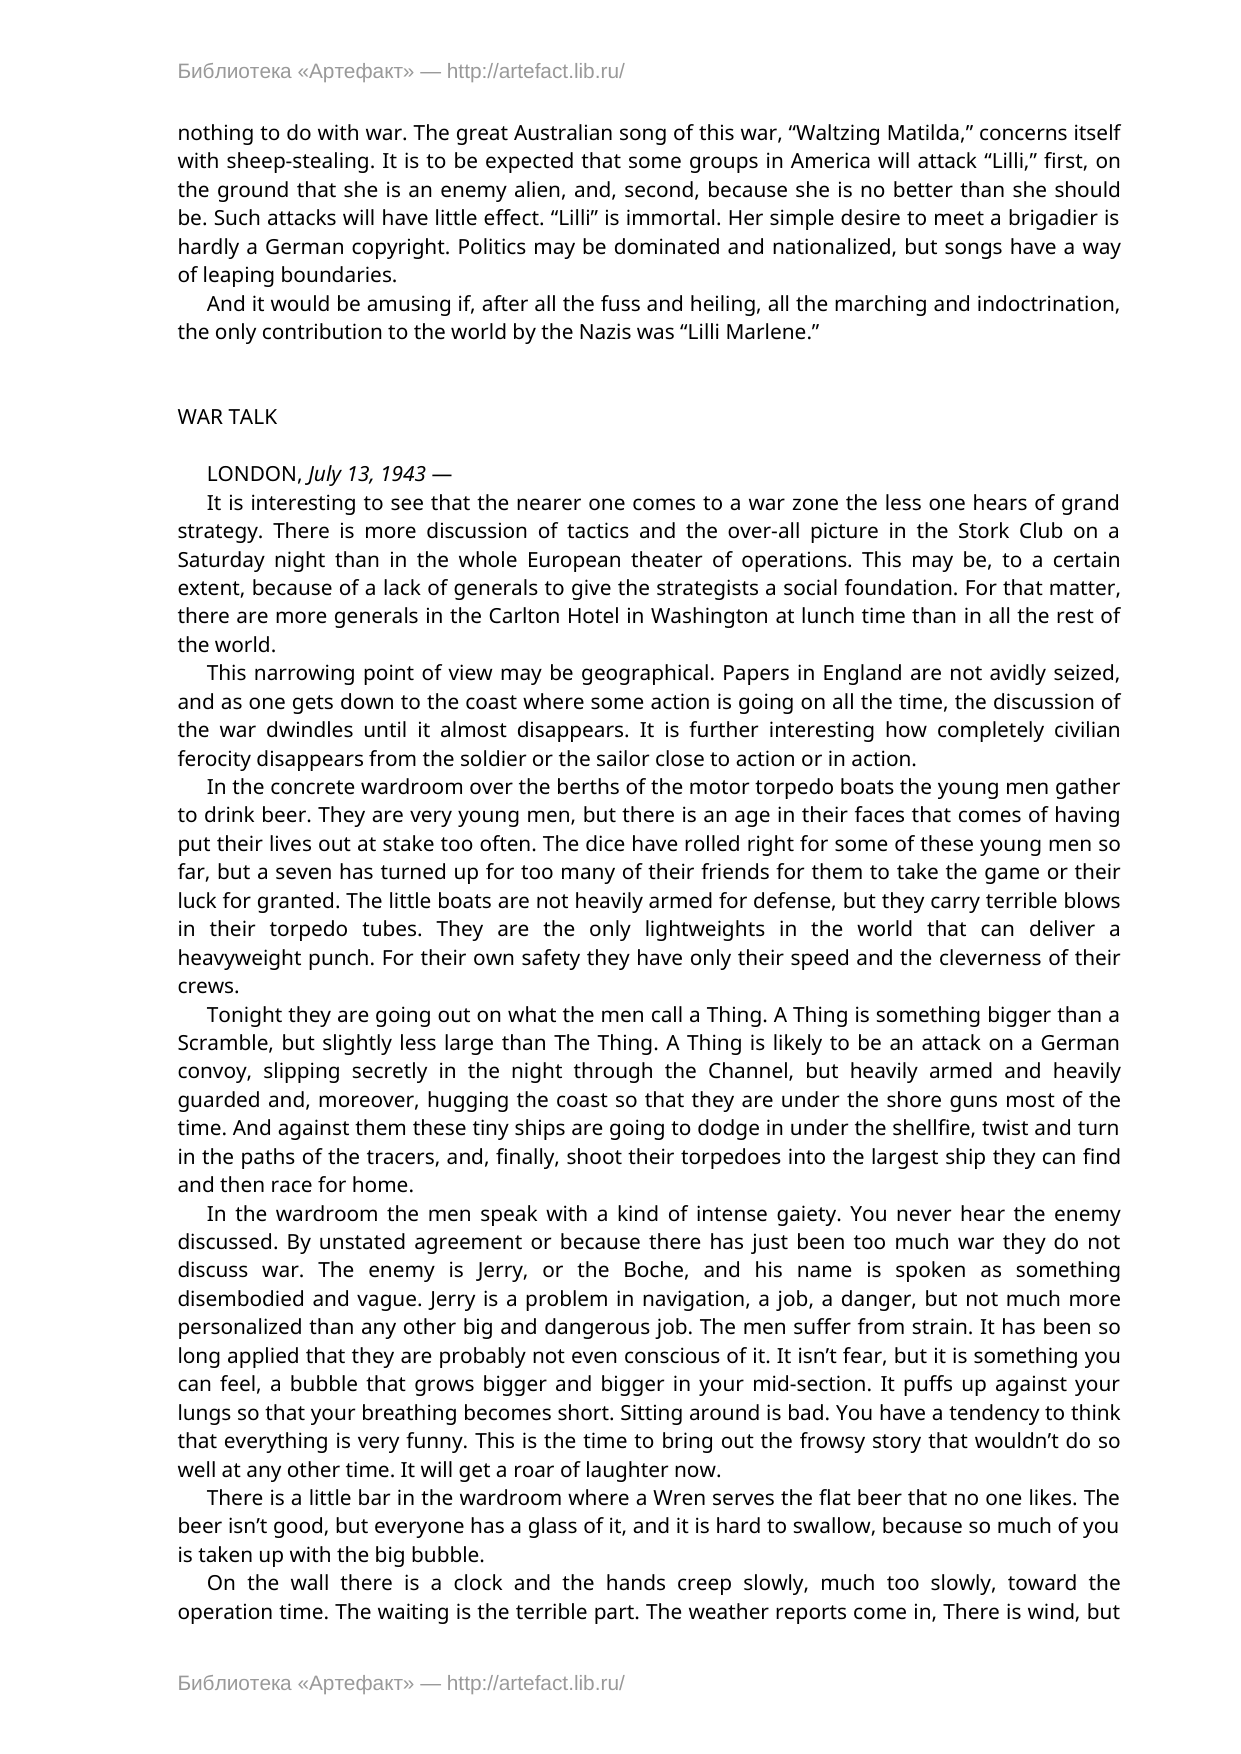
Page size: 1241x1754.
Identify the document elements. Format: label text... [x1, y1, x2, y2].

text In the concrete wardroom over the berths of the motor torpedo boats the young men gather to drink beer. They are very young men, but there is an age in their faces that comes of having put their lives out at stake too often. The dice have rolled right for some of these young men so far, but a seven has turned up for too many of their friends for them to take the game or their luck for granted. The little boats are not heavily armed for defense, but they carry terrible blows in their torpedo tubes. They are the only lightweights in the world that can deliver a heavyweight punch. For their own safety they have only their speed and the cleverness of their crews. [177, 772, 1122, 1000]
text In the wardroom the men speak with a kind of intense gaiety. You never hear the enemy discussed. By unstated agreement or because there has just been too much war they do not discuss war. The enemy is Jerry, or the Boche, and his name is spoken as something disembodied and vague. Jerry is a problem in navigation, a job, a danger, but not much more personalized than any other big and dangerous job. The men suffer from strain. It has been so long applied that they are probably not even conscious of it. It isn’t fear, but it is something you can feel, a bubble that grows bigger and bigger in your mid-section. It puffs up against your lungs so that your breathing becomes short. Sitting around is bad. You have a tendency to think that everything is very funny. This is the time to bring out the frowsy story that wouldn’t do so well at any other time. It will get a roar of laughter now. [177, 1199, 1122, 1483]
text Tonight they are going out on what the men call a Thing. A Thing is something bigger than a Scramble, but slightly less large than The Thing. A Thing is likely to be an attack on a German convoy, slipping secretly in the night through the Channel, but heavily armed and heavily guarded and, moreover, hugging the coast so that they are under the shore guns most of the time. And against them these tiny ships are going to dodge in under the shellfire, twist and turn in the paths of the tracers, and, finally, shoot their torpedoes into the largest ship they can find and then race for home. [177, 1000, 1122, 1199]
subtitle WAR TALK [177, 402, 1122, 431]
text It is interesting to see that the nearer one comes to a war zone the less one hears of grand strategy. There is more discussion of tactics and the over-all picture in the Stork Club on a Saturday night than in the whole European theater of operations. This may be, to a certain extent, because of a lack of generals to give the strategists a social foundation. For that matter, there are more generals in the Carlton Hotel in Washington at lunch time than in all the rest of the world. [177, 488, 1122, 658]
text LONDON, July 13, 1943 — [177, 459, 1122, 488]
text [177, 1568, 1122, 1625]
text This narrowing point of view may be geographical. Papers in England are not avidly seized, and as one gets down to the coast where some action is going on all the time, the discussion of the war dwindles until it almost disappears. It is further interesting how completely civilian ferocity disappears from the soldier or the sailor close to action or in action. [177, 658, 1122, 772]
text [177, 118, 1122, 289]
text And it would be amusing if, after all the fuss and heiling, all the marching and indoctrination, the only contribution to the world by the Nazis was “Lilli Marlene.” [177, 289, 1122, 346]
text There is a little bar in the wardroom where a Wren serves the flat beer that no one likes. The beer isn’t good, but everyone has a glass of it, and it is hard to swallow, because so much of you is taken up with the big bubble. [177, 1483, 1122, 1568]
